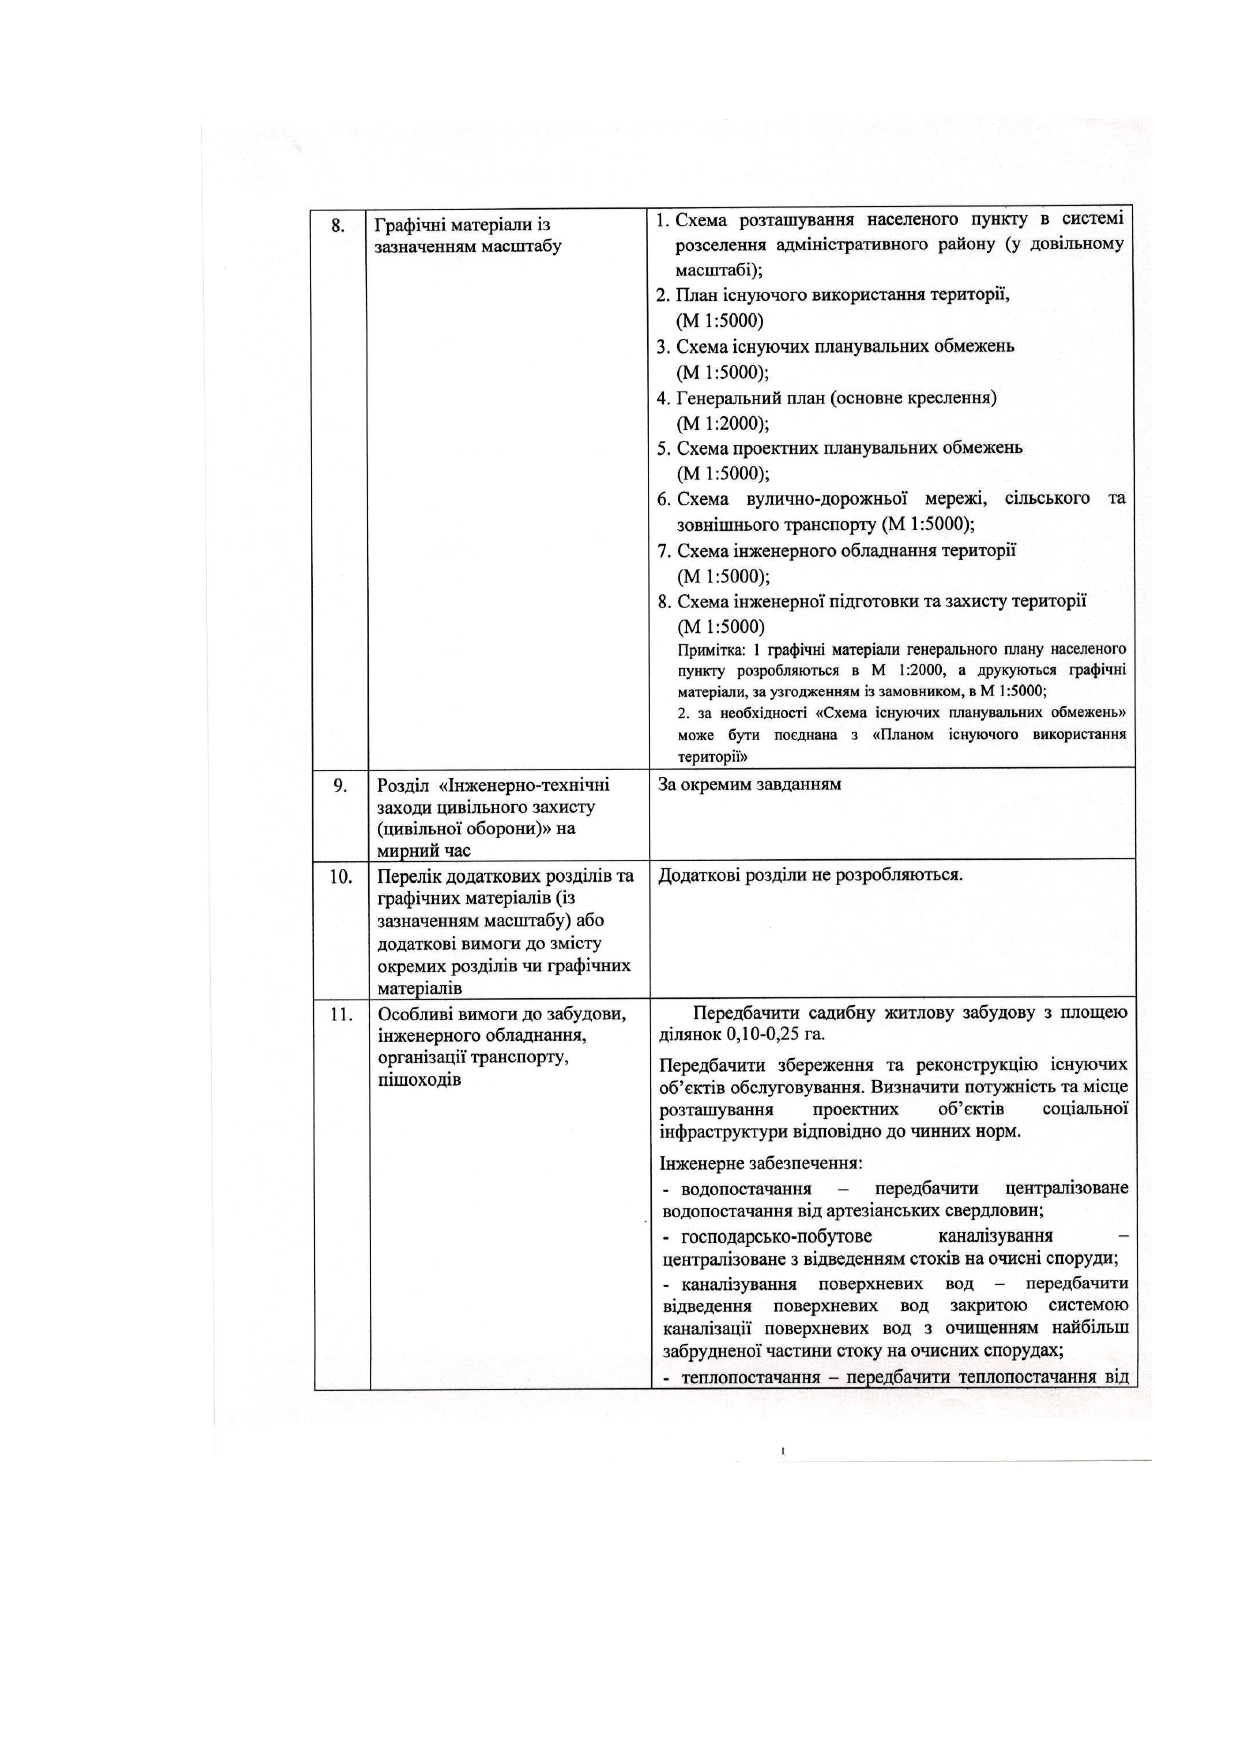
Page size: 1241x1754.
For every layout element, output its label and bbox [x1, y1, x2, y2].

picture [177, 118, 1152, 1600]
